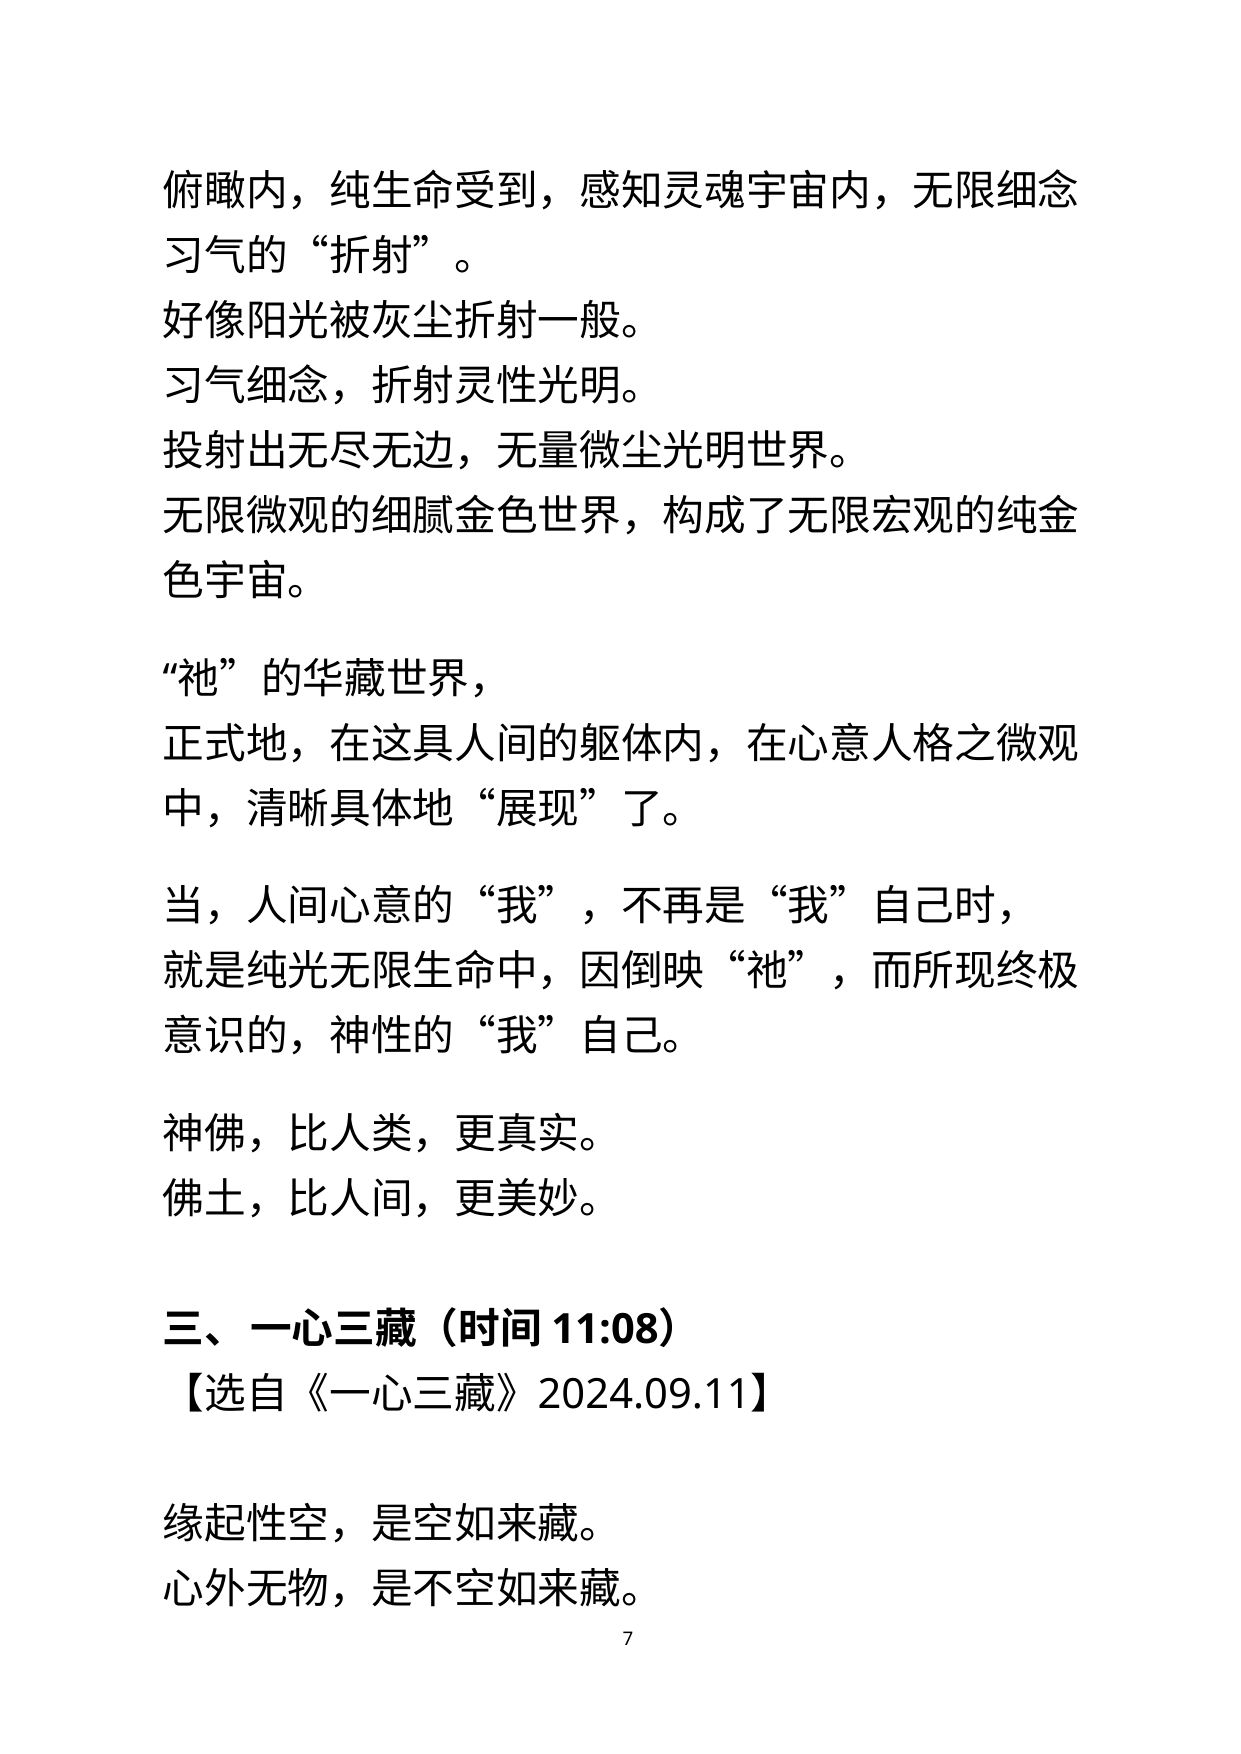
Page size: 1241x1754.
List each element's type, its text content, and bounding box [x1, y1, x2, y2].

text 当，人间心意的“我”，不再是“我”自己时， [162, 870, 1093, 935]
text 就是纯光无限生命中，因倒映“祂”，而所现终极意识的，神性的“我”自己。 [162, 935, 1093, 1065]
text “祂”的华藏世界， [162, 643, 1093, 708]
text 缘起性空，是空如来藏。 [162, 1488, 1093, 1553]
text 投射出无尽无边，无量微尘光明世界。 [162, 415, 1093, 480]
text 心外无物，是不空如来藏。 [162, 1553, 1093, 1618]
text 佛土，比人间，更美妙。 [162, 1163, 1093, 1228]
text 习气细念，折射灵性光明。 [162, 350, 1093, 415]
text 【选自《一心三藏》2024.09.11】 [162, 1358, 1107, 1423]
text 好像阳光被灰尘折射一般。 [162, 285, 1093, 350]
text 俯瞰内，纯生命受到，感知灵魂宇宙内，无限细念习气的“折射”。 [162, 155, 1093, 285]
list 一心三藏（时间 11:08） [162, 1293, 1107, 1358]
text 神佛，比人类，更真实。 [162, 1098, 1093, 1163]
text 正式地，在这具人间的躯体内，在心意人格之微观中，清晰具体地“展现”了。 [162, 708, 1093, 838]
text 无限微观的细腻金色世界，构成了无限宏观的纯金色宇宙。 [162, 480, 1093, 610]
